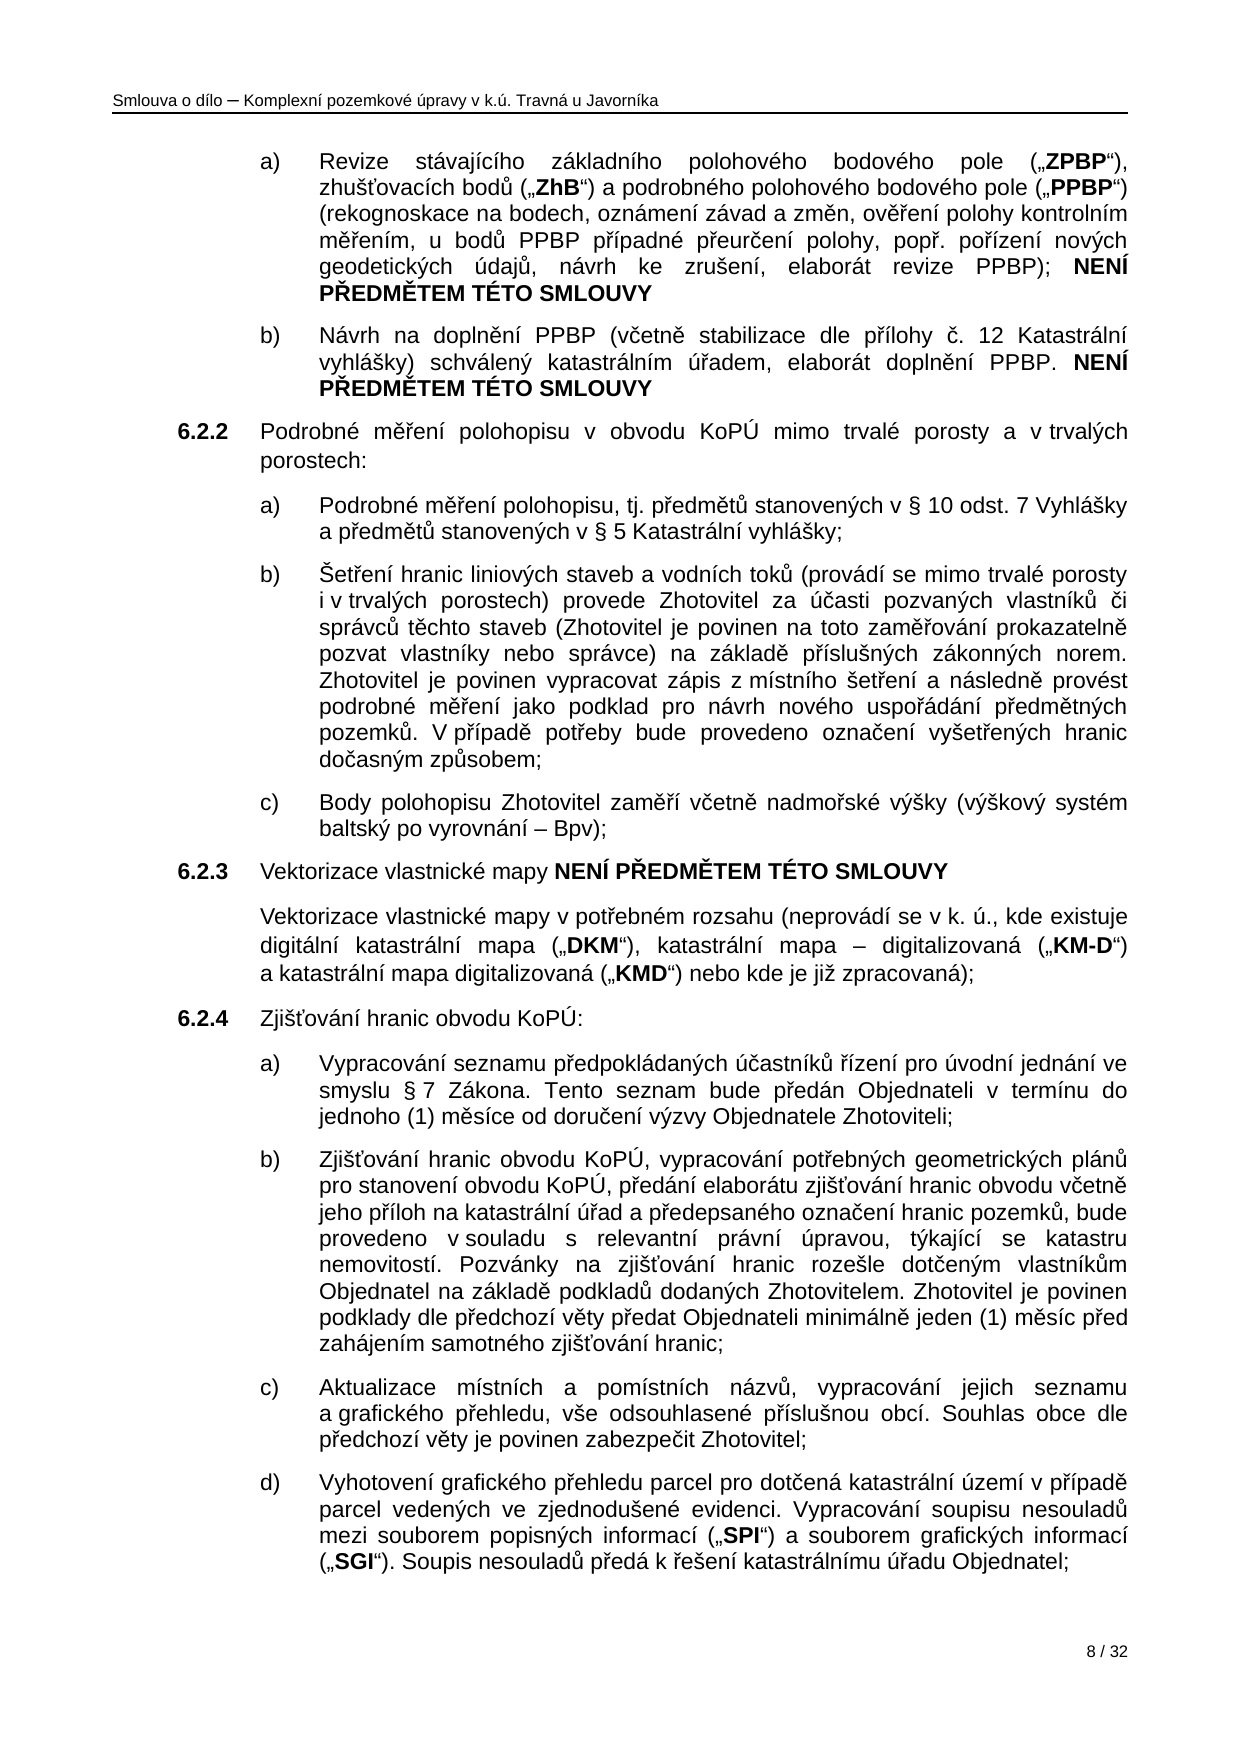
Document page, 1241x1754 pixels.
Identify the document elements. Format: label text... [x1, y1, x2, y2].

text Podrobné měření polohopisu v obvodu KoPÚ mimo trvalé porosty a v trvalých porostech: [177, 418, 1128, 473]
text Zjišťování hranic obvodu KoPÚ: [177, 1005, 1128, 1031]
list Podrobné měření polohopisu, tj. předmětů stanovených v § 10 odst. 7 Vyhlášky a předmětů stanovených v § 5 Katastrální vyhlášky; [260, 492, 1128, 544]
list Šetření hranic liniových staveb a vodních toků (provádí se mimo trvalé porosty i v trvalých porostech) provede Zhotovitel za účasti pozvaných vlastníků či správců těchto staveb (Zhotovitel je povinen na toto zaměřování prokazatelně pozvat vlastníky nebo správce) na základě příslušných zákonných norem. Zhotovitel je povinen vypracovat zápis z místního šetření a následně provést podrobné měření jako podklad pro návrh nového uspořádání předmětných pozemků. V případě potřeby bude provedeno označení vyšetřených hranic dočasným způsobem; [260, 561, 1128, 772]
list Zjišťování hranic obvodu KoPÚ, vypracování potřebných geometrických plánů pro stanovení obvodu KoPÚ, předání elaborátu zjišťování hranic obvodu včetně jeho příloh na katastrální úřad a předepsaného označení hranic pozemků, bude provedeno v souladu s relevantní právní úpravou, týkající se katastru nemovitostí. Pozvánky na zjišťování hranic rozešle dotčeným vlastníkům Objednatel na základě podkladů dodaných Zhotovitelem. Zhotovitel je povinen podklady dle předchozí věty předat Objednateli minimálně jeden (1) měsíc před zahájením samotného zjišťování hranic; [260, 1146, 1128, 1357]
list Vypracování seznamu předpokládaných účastníků řízení pro úvodní jednání ve smyslu § 7 Zákona. Tento seznam bude předán Objednateli v termínu do jednoho (1) měsíce od doručení výzvy Objednatele Zhotoviteli; [260, 1050, 1128, 1129]
list Vektorizace vlastnické mapy v potřebném rozsahu (neprovádí se v k. ú., kde existuje digitální katastrální mapa („DKM“), katastrální mapa – digitalizovaná („KM-D“) a katastrální mapa digitalizovaná („KMD“) nebo kde je již zpracovaná); [260, 903, 1128, 986]
list Aktualizace místních a pomístních názvů, vypracování jejich seznamu a grafického přehledu, vše odsouhlasené příslušnou obcí. Souhlas obce dle předchozí věty je povinen zabezpečit Zhotovitel; [260, 1373, 1128, 1452]
list Body polohopisu Zhotovitel zaměří včetně nadmořské výšky (výškový systém baltský po vyrovnání – Bpv); [260, 789, 1128, 841]
list Vyhotovení grafického přehledu parcel pro dotčená katastrální území v případě parcel vedených ve zjednodušené evidenci. Vypracování soupisu nesouladů mezi souborem popisných informací („SPI“) a souborem grafických informací („SGI“). Soupis nesouladů předá k řešení katastrálnímu úřadu Objednatel; [260, 1469, 1128, 1574]
text Vektorizace vlastnické mapy NENÍ PŘEDMĚTEM TÉTO SMLOUVY [177, 858, 1128, 884]
list Revize stávajícího základního polohového bodového pole („ZPBP“), zhušťovacích bodů („ZhB“) a podrobného polohového bodového pole („PPBP“) (rekognoskace na bodech, oznámení závad a změn, ověření polohy kontrolním měřením, u bodů PPBP případné přeurčení polohy, popř. pořízení nových geodetických údajů, návrh ke zrušení, elaborát revize PPBP); NENÍ PŘEDMĚTEM TÉTO SMLOUVY [260, 148, 1128, 306]
list Návrh na doplnění PPBP (včetně stabilizace dle přílohy č. 12 Katastrální vyhlášky) schválený katastrálním úřadem, elaborát doplnění PPBP. NENÍ PŘEDMĚTEM TÉTO SMLOUVY [260, 322, 1128, 402]
